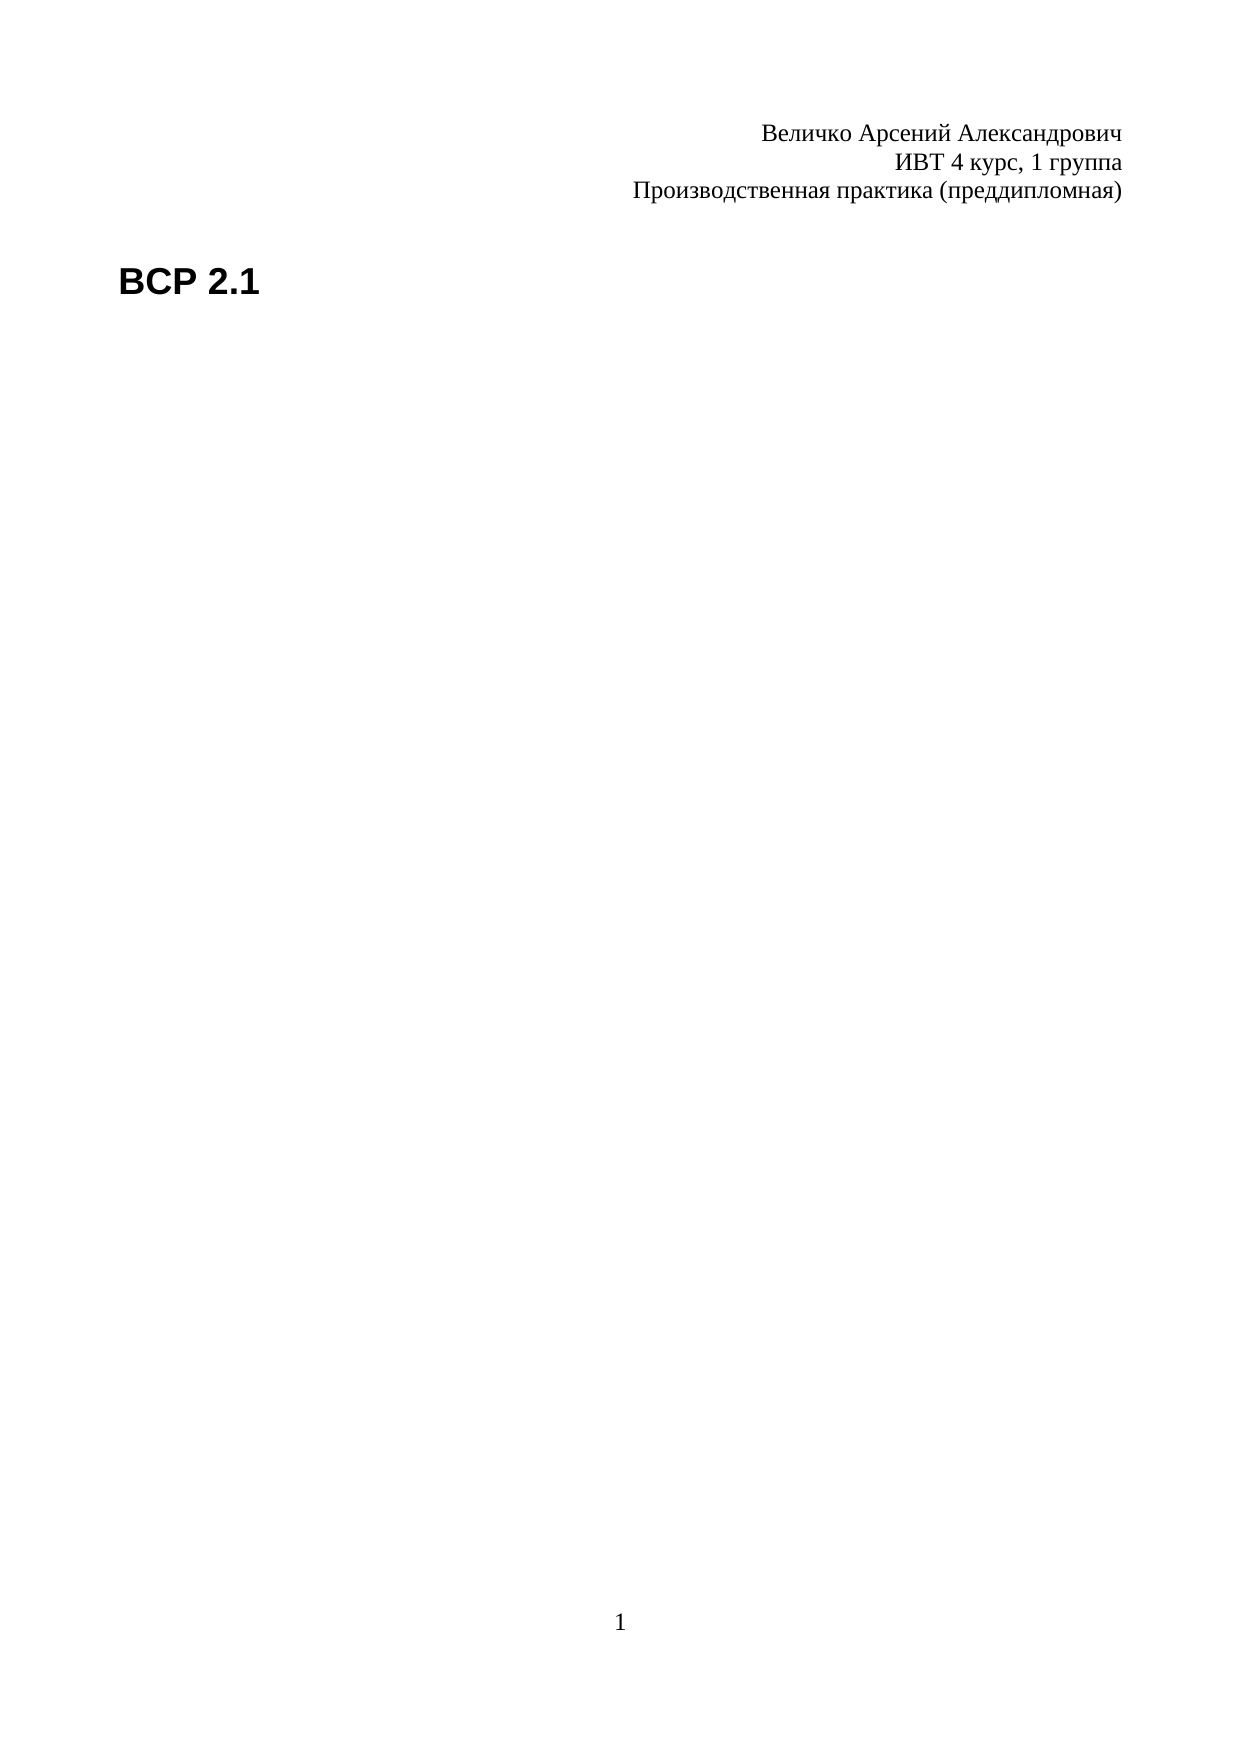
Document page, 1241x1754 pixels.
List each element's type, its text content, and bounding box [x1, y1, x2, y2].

subtitle ВСР 2.1 [118, 259, 1122, 302]
